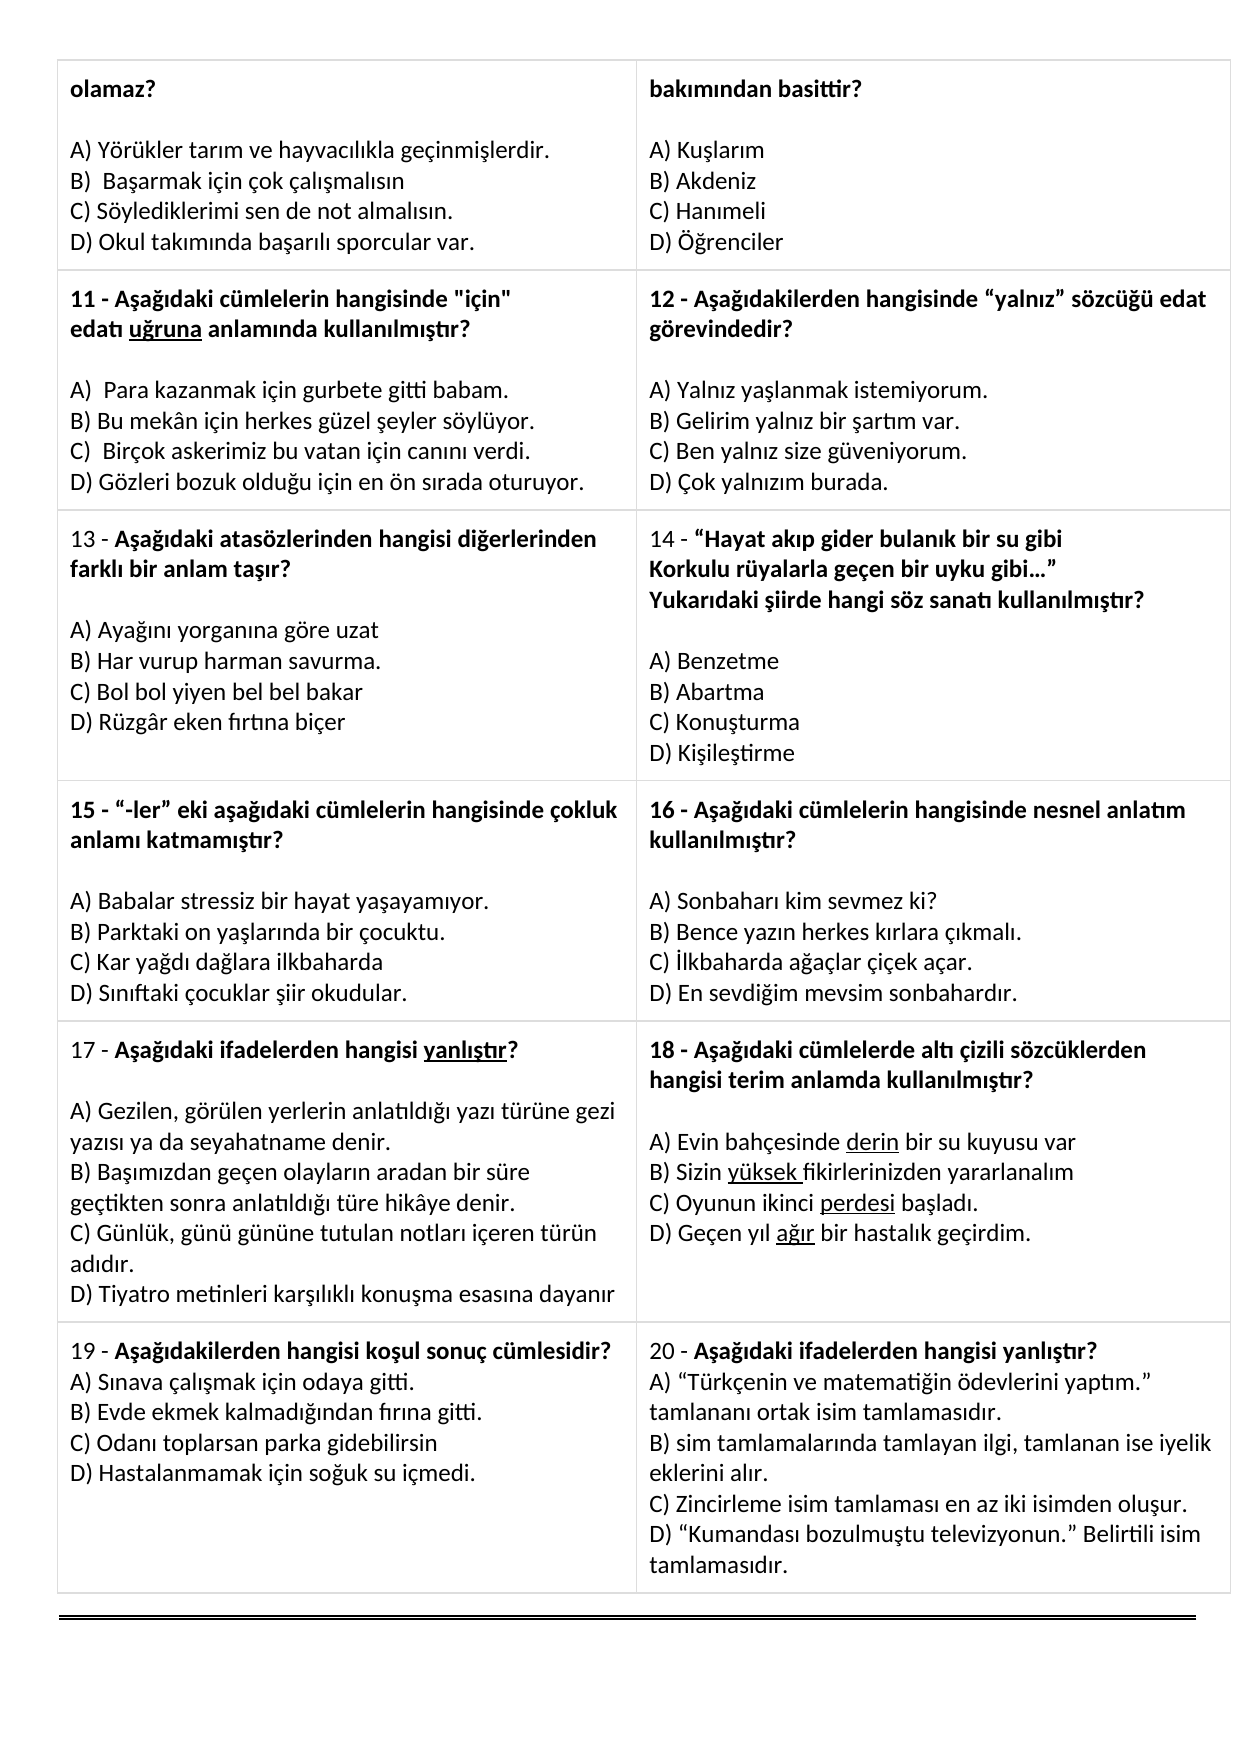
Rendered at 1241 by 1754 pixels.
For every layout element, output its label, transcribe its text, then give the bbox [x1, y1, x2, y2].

table_cell 12 - Aşağıdakilerden hangisinde “yalnız” sözcüğü edat görevindedir? A) Yalnız yaşlanmak istemiyorum. B) Gelirim yalnız bir şartım var. C) Ben yalnız size güveniyorum. D) Çok yalnızım burada. [637, 271, 1230, 509]
table_cell 11 - Aşağıdaki cümlelerin hangisinde "için" edatı uğruna anlamında kullanılmıştır? A) Para kazanmak için gurbete gitti babam. B) Bu mekân için herkes güzel şeyler söylüyor. C) Birçok askerimiz bu vatan için canını verdi. D) Gözleri bozuk olduğu için en ön sırada oturuyor. [58, 271, 636, 509]
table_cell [58, 61, 636, 269]
table_cell 19 - Aşağıdakilerden hangisi koşul sonuç cümlesidir? A) Sınava çalışmak için odaya gitti. B) Evde ekmek kalmadığından fırına gitti. C) Odanı toplarsan parka gidebilirsin D) Hastalanmamak için soğuk su içmedi. [58, 1323, 636, 1592]
table_cell 15 - “-ler” eki aşağıdaki cümlelerin hangisinde çokluk anlamı katmamıştır? A) Babalar stressiz bir hayat yaşayamıyor. B) Parktaki on yaşlarında bir çocuktu. C) Kar yağdı dağlara ilkbaharda D) Sınıftaki çocuklar şiir okudular. [58, 781, 636, 1020]
table_cell 13 - Aşağıdaki atasözlerinden hangisi diğerlerinden farklı bir anlam taşır? A) Ayağını yorganına göre uzat B) Har vurup harman savurma. C) Bol bol yiyen bel bel bakar D) Rüzgâr eken fırtına biçer [58, 511, 636, 780]
table_cell 16 - Aşağıdaki cümlelerin hangisinde nesnel anlatım kullanılmıştır? A) Sonbaharı kim sevmez ki? B) Bence yazın herkes kırlara çıkmalı. C) İlkbaharda ağaçlar çiçek açar. D) En sevdiğim mevsim sonbahardır. [637, 781, 1230, 1020]
table_cell 17 - Aşağıdaki ifadelerden hangisi yanlıştır? A) Gezilen, görülen yerlerin anlatıldığı yazı türüne gezi yazısı ya da seyahatname denir. B) Başımızdan geçen olayların aradan bir süre geçtikten sonra anlatıldığı türe hikâye denir. C) Günlük, günü gününe tutulan notları içeren türün adıdır. D) Tiyatro metinleri karşılıklı konuşma esasına dayanır [58, 1022, 636, 1321]
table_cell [637, 61, 1230, 269]
table_cell 18 - Aşağıdaki cümlelerde altı çizili sözcüklerden hangisi terim anlamda kullanılmıştır? A) Evin bahçesinde derin bir su kuyusu var B) Sizin yüksek fikirlerinizden yararlanalım C) Oyunun ikinci perdesi başladı. D) Geçen yıl ağır bir hastalık geçirdim. [637, 1022, 1230, 1321]
table_cell 14 - “Hayat akıp gider bulanık bir su gibi Korkulu rüyalarla geçen bir uyku gibi…” Yukarıdaki şiirde hangi söz sanatı kullanılmıştır? A) Benzetme B) Abartma C) Konuşturma D) Kişileştirme [637, 511, 1230, 780]
table_cell 20 - Aşağıdaki ifadelerden hangisi yanlıştır? A) “Türkçenin ve matematiğin ödevlerini yaptım.” tamlananı ortak isim tamlamasıdır. B) sim tamlamalarında tamlayan ilgi, tamlanan ise iyelik eklerini alır. C) Zincirleme isim tamlaması en az iki isimden oluşur. D) “Kumandası bozulmuştu televizyonun.” Belirtili isim tamlamasıdır. [637, 1323, 1230, 1592]
